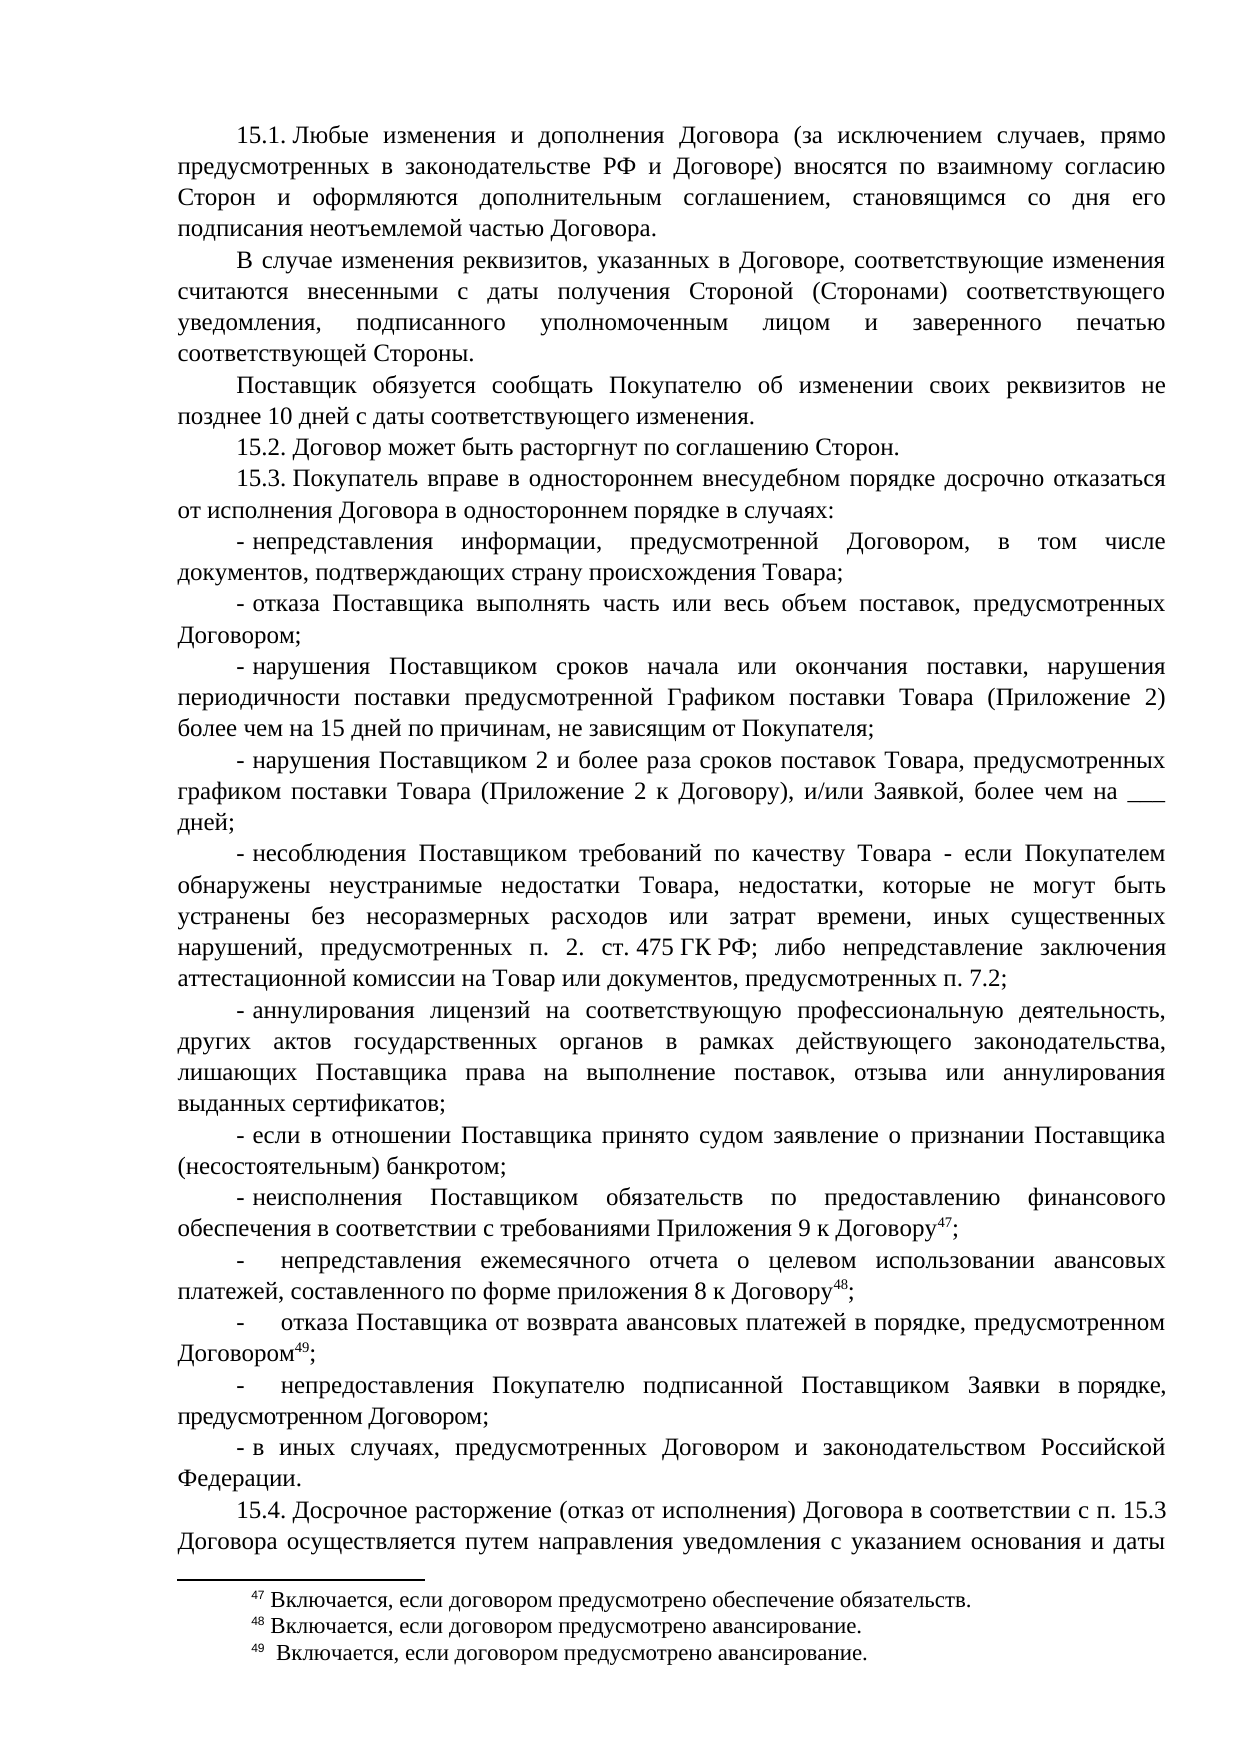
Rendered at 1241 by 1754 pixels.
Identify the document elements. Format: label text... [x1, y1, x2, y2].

list отказа Поставщика выполнять часть или весь объем поставок, предусмотренных Договором; [177, 587, 1166, 649]
list непредставления информации, предусмотренной Договором, в том числе документов, подтверждающих страну происхождения Товара; [177, 524, 1166, 587]
text Поставщик обязуется сообщать Покупателю об изменении своих реквизитов не позднее 10 дней с даты соответствующего изменения. [177, 368, 1166, 431]
list непредоставления Покупателю подписанной Поставщиком Заявки в порядке, предусмотренном Договором; [177, 1368, 1166, 1431]
list неисполнения Поставщиком обязательств по предоставлению финансового обеспечения в соответствии с требованиями Приложения 9 к Договору; [177, 1181, 1166, 1243]
list нарушения Поставщиком 2 и более раза сроков поставок Товара, предусмотренных графиком поставки Товара (Приложение 2 к Договору), и/или Заявкой, более чем на ___ дней; [177, 743, 1166, 837]
text 15.3. Покупатель вправе в одностороннем внесудебном порядке досрочно отказаться от исполнения Договора в одностороннем порядке в случаях: [177, 462, 1166, 524]
text 15.1. Любые изменения и дополнения Договора (за исключением случаев, прямо предусмотренных в законодательстве РФ и Договоре) вносятся по взаимному согласию Сторон и оформляются дополнительным соглашением, становящимся со дня его подписания неотъемлемой частью Договора. [177, 118, 1166, 243]
list аннулирования лицензий на соответствующую профессиональную деятельность, других актов государственных органов в рамках действующего законодательства, лишающих Поставщика права на выполнение поставок, отзыва или аннулирования выданных сертификатов; [177, 993, 1166, 1118]
list непредставления ежемесячного отчета о целевом использовании авансовых платежей, составленного по форме приложения 8 к Договору; [177, 1243, 1166, 1306]
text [177, 1493, 1166, 1556]
list несоблюдения Поставщиком требований по качеству Товара - если Покупателем обнаружены неустранимые недостатки Товара, недостатки, которые не могут быть устранены без несоразмерных расходов или затрат времени, иных существенных нарушений, предусмотренных п. 2. ст. 475 ГК РФ; либо непредставление заключения аттестационной комиссии на Товар или документов, предусмотренных п. 7.2; [177, 837, 1166, 993]
text 15.2. Договор может быть расторгнут по соглашению Сторон. [177, 431, 1166, 462]
list если в отношении Поставщика принято судом заявление о признании Поставщика (несостоятельным) банкротом; [177, 1118, 1166, 1181]
text В случае изменения реквизитов, указанных в Договоре, соответствующие изменения считаются внесенными с даты получения Стороной (Сторонами) соответствующего уведомления, подписанного уполномоченным лицом и заверенного печатью соответствующей Стороны. [177, 243, 1166, 368]
list в иных случаях, предусмотренных Договором и законодательством Российской Федерации. [177, 1431, 1166, 1493]
list нарушения Поставщиком сроков начала или окончания поставки, нарушения периодичности поставки предусмотренной Графиком поставки Товара (Приложение 2) более чем на 15 дней по причинам, не зависящим от Покупателя; [177, 649, 1166, 743]
list отказа Поставщика от возврата авансовых платежей в порядке, предусмотренном Договором; [177, 1306, 1166, 1368]
